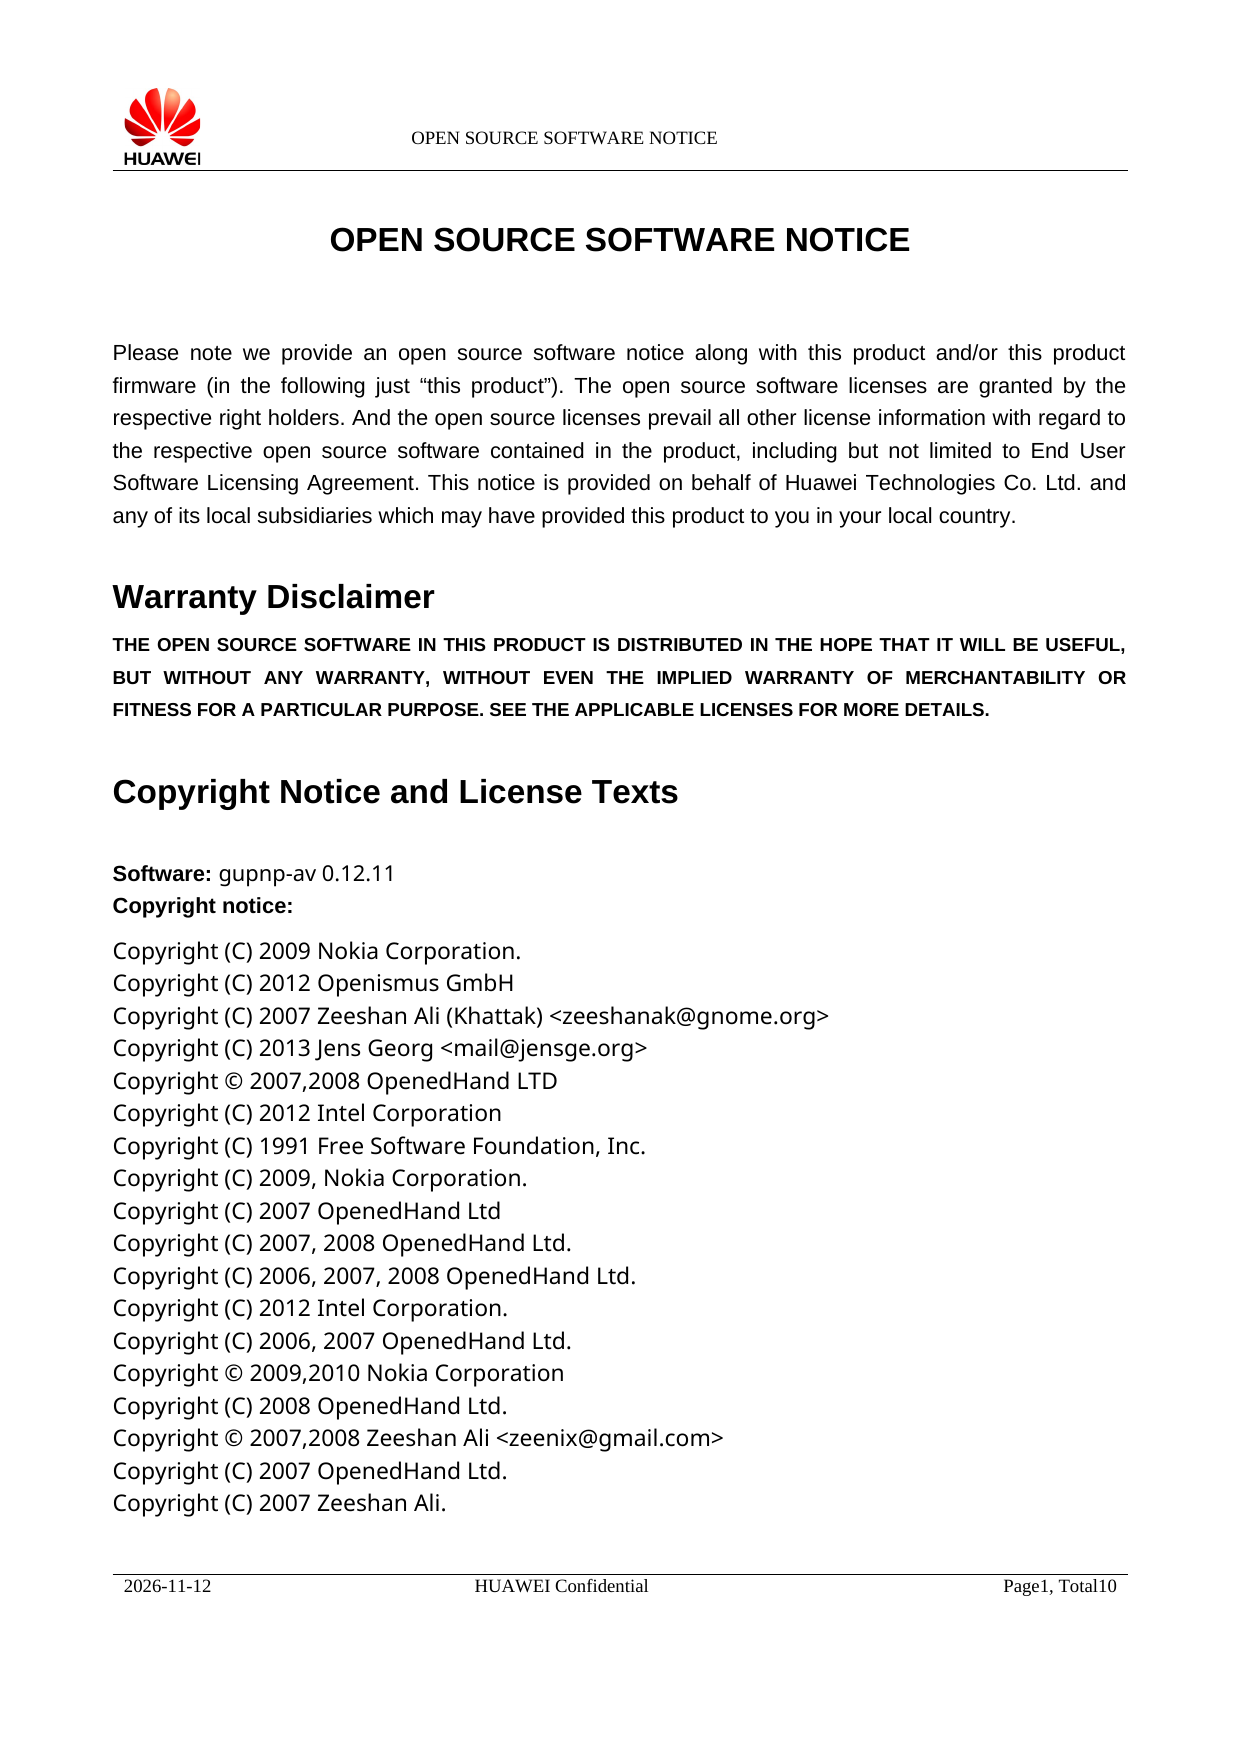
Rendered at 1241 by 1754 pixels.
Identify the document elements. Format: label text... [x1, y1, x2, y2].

picture [124, 88, 201, 165]
text Copyright notice: [112, 889, 1128, 921]
text OPEN SOURCE SOFTWARE NOTICE [112, 206, 1128, 271]
text Copyright Notice and License Texts [112, 759, 1128, 824]
text Warranty Disclaimer [112, 564, 1128, 629]
text Copyright (C) 2009 Nokia Corporation. Copyright (C) 2012 Openismus GmbH Copyright (C) 2007 Zeeshan Ali (Khattak) <zeeshanak@gnome.org> Copyright (C) 2013 Jens Georg <mail@jensge.org> Copyright © 2007,2008 OpenedHand LTD Copyright (C) 2012 Intel Corporation Copyright (C) 1991 Free Software Foundation, Inc. Copyright (C) 2009, Nokia Corporation. Copyright (C) 2007 OpenedHand Ltd Copyright (C) 2007, 2008 OpenedHand Ltd. Copyright (C) 2006, 2007, 2008 OpenedHand Ltd. Copyright (C) 2012 Intel Corporation. Copyright (C) 2006, 2007 OpenedHand Ltd. Copyright © 2009,2010 Nokia Corporation Copyright (C) 2008 OpenedHand Ltd. Copyright © 2007,2008 Zeeshan Ali <zeenix@gmail.com> Copyright (C) 2007 OpenedHand Ltd. Copyright (C) 2007 Zeeshan Ali. [112, 934, 1128, 1551]
text Please note we provide an open source software notice along with this product and/or this product firmware (in the following just “this product”). The open source software licenses are granted by the respective right holders. And the open source licenses prevail all other license information with regard to the respective open source software contained in the product, including but not limited to End User Software Licensing Agreement. This notice is provided on behalf of Huawei Technologies Co. Ltd. and any of its local subsidiaries which may have provided this product to you in your local country. [112, 336, 1128, 531]
title Software: gupnp-av 0.12.11 [112, 856, 1128, 889]
text The open source software in this product is distributed in the hope that it will be useful, but WITHOUT ANY WARRANTY, without even the implied warranty of MERCHANTABILITY or FITNESS FOR A PARTICULAR PURPOSE. See the applicable licenses for more details. [112, 629, 1128, 726]
